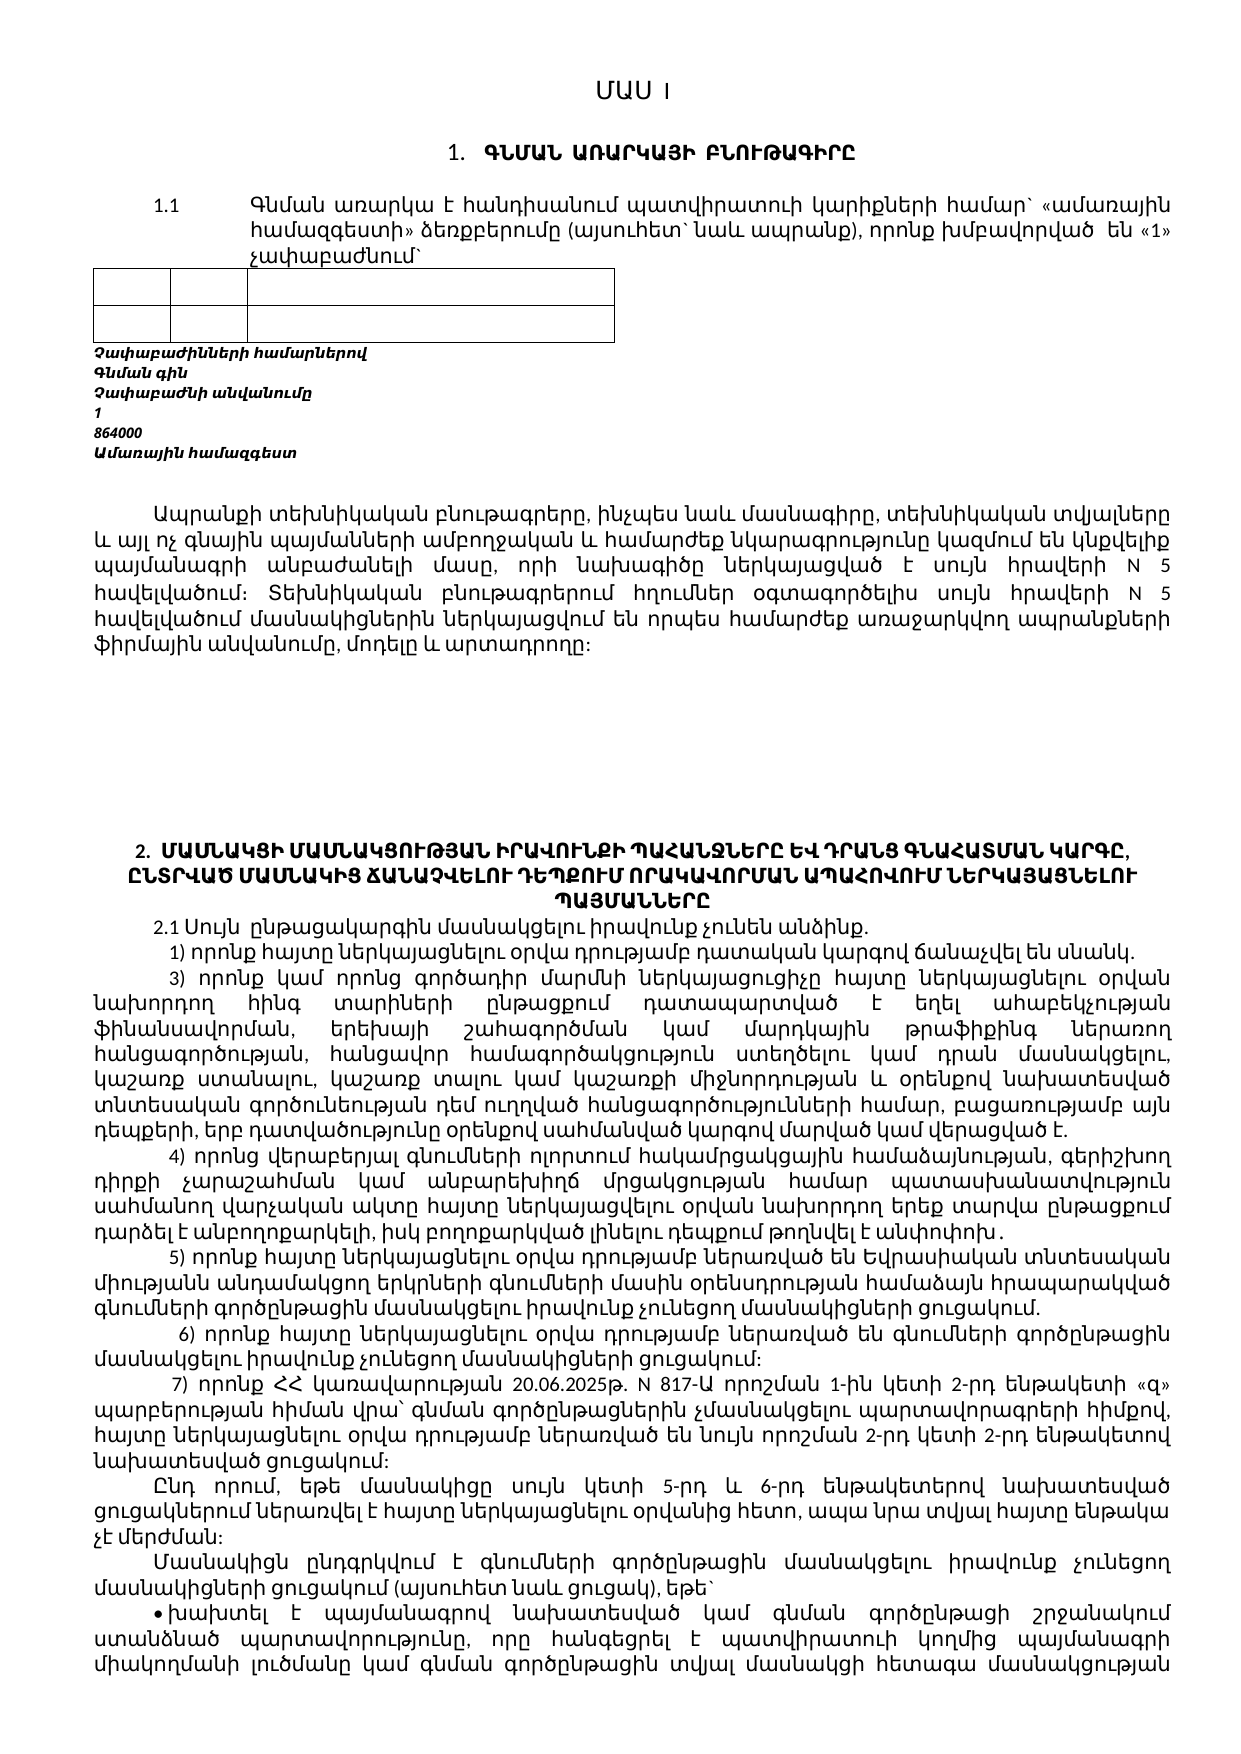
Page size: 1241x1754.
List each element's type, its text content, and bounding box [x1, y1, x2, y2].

text Ապրանքի տեխնիկական բնութագրերը, ինչպես նաև մասնագիրը, տեխնիկական տվյալները և այլ ոչ գնային պայմանների ամբողջական և համարժեք նկարագրությունը կազմում են կնքվելիք պայմանագրի անբաժանելի մասը, որի նախագիծը ներկայացված է սույն հրավերի N 5 հավելվածում։ Տեխնիկական բնութագրերում հղումներ օգտագործելիս սույն հրավերի N 5 հավելվածում մասնակիցներին ներկայացվում են որպես համարժեք առաջարկվող ապրանքների ֆիրմային անվանումը, մոդելը և արտադրողը: [94, 501, 1171, 657]
text 7) որոնք ՀՀ կառավարության 20.06.2025թ. N 817-Ա որոշման 1-ին կետի 2-րդ ենթակետի «զ» պարբերության հիման վրա՝ գնման գործընթացներին չմասնակցելու պարտավորագրերի հիմքով, հայտը ներկայացնելու օրվա դրությամբ ներառված են նույն որոշման 2-րդ կետի 2-րդ ենթակետով նախատեսված ցուցակում: [94, 1372, 1171, 1473]
text Մասնակիցն ընդգրկվում է գնումների գործընթացին մասնակցելու իրավունք չունեցող մասնակիցների ցուցակում (այսուհետ նաև ցուցակ), եթե` [94, 1549, 1171, 1600]
text ՄԱՍ I [94, 75, 1171, 106]
text 3) որոնք կամ որոնց գործադիր մարմնի ներկայացուցիչը հայտը ներկայացնելու օրվան նախորդող հինգ տարիների ընթացքում դատապարտված է եղել ահաբեկչության ֆինանսավորման, երեխայի շահագործման կամ մարդկային թրաֆիքինգ ներառող հանցագործության, հանցավոր համագործակցություն ստեղծելու կամ դրան մասնակցելու, կաշառք ստանալու, կաշառք տալու կամ կաշառքի միջնորդության և օրենքով նախատեսված տնտեսական գործունեության դեմ ուղղված հանցագործությունների համար, բացառությամբ այն դեպքերի, երբ դատվածությունը օրենքով սահմանված կարգով մարված կամ վերացված է. [94, 965, 1171, 1143]
subtitle Գնման առարկա է հանդիսանում պատվիրատուի կարիքների համար` «ամառային համազգեստի» ձեռքբերումը (այսուհետ` նաև ապրանք), որոնք խմբավորված են «1» չափաբաժնում` [153, 192, 1171, 268]
text 4) որոնց վերաբերյալ գնումների ոլորտում հակամրցակցային համաձայնության, գերիշխող դիրքի չարաշահման կամ անբարեխիղճ մրցակցության համար պատասխանատվություն սահմանող վարչական ակտը հայտը ներկայացվելու օրվան նախորդող երեք տարվա ընթացքում դարձել է անբողոքարկելի, իսկ բողոքարկված լինելու դեպքում թողնվել է անփոփոխ․ [94, 1143, 1171, 1244]
list ԳՆՄԱՆ ԱՌԱՐԿԱՅԻ ԲՆՈՒԹԱԳԻՐԸ [131, 136, 1171, 167]
text 2.1 Սույն ընթացակարգին մասնակցելու իրավունք չունեն անձինք. [94, 914, 1171, 939]
text 5) որոնք հայտը ներկայացնելու օրվա դրությամբ ներառված են Եվրասիական տնտեսական միությանն անդամակցող երկրների գնումների մասին օրենսդրության համաձայն հրապարակված գնումների գործընթացին մասնակցելու իրավունք չունեցող մասնակիցների ցուցակում. [94, 1244, 1171, 1321]
text 6) որոնք հայտը ներկայացնելու օրվա դրությամբ ներառված են գնումների գործընթացին մասնակցելու իրավունք չունեցող մասնակիցների ցուցակում: [94, 1321, 1171, 1372]
text 1) որոնք հայտը ներկայացնելու օրվա դրությամբ դատական կարգով ճանաչվել են սնանկ. [94, 939, 1171, 965]
text Ընդ որում, եթե մասնակիցը սույն կետի 5-րդ և 6-րդ ենթակետերով նախատեսված ցուցակներում ներառվել է հայտը ներկայացնելու օրվանից հետո, ապա նրա տվյալ հայտը ենթակա չէ մերժման: [94, 1473, 1171, 1549]
text 2. ՄԱՍՆԱԿՑԻ ՄԱՍՆԱԿՑՈՒԹՅԱՆ ԻՐԱՎՈՒՆՔԻ ՊԱՀԱՆՋՆԵՐԸ ԵՎ ԴՐԱՆՑ ԳՆԱՀԱՏՄԱՆ ԿԱՐԳԸ, ԸՆՏՐՎԱԾ ՄԱՍՆԱԿԻՑ ՃԱՆԱՉՎԵԼՈՒ ԴԵՊՔՈՒՄ ՈՐԱԿԱՎՈՐՄԱՆ ԱՊԱՀՈՎՈՒՄ ՆԵՐԿԱՅԱՑՆԵԼՈՒ ՊԱՅՄԱՆՆԵՐԸ [94, 838, 1171, 914]
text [94, 1600, 1171, 1677]
